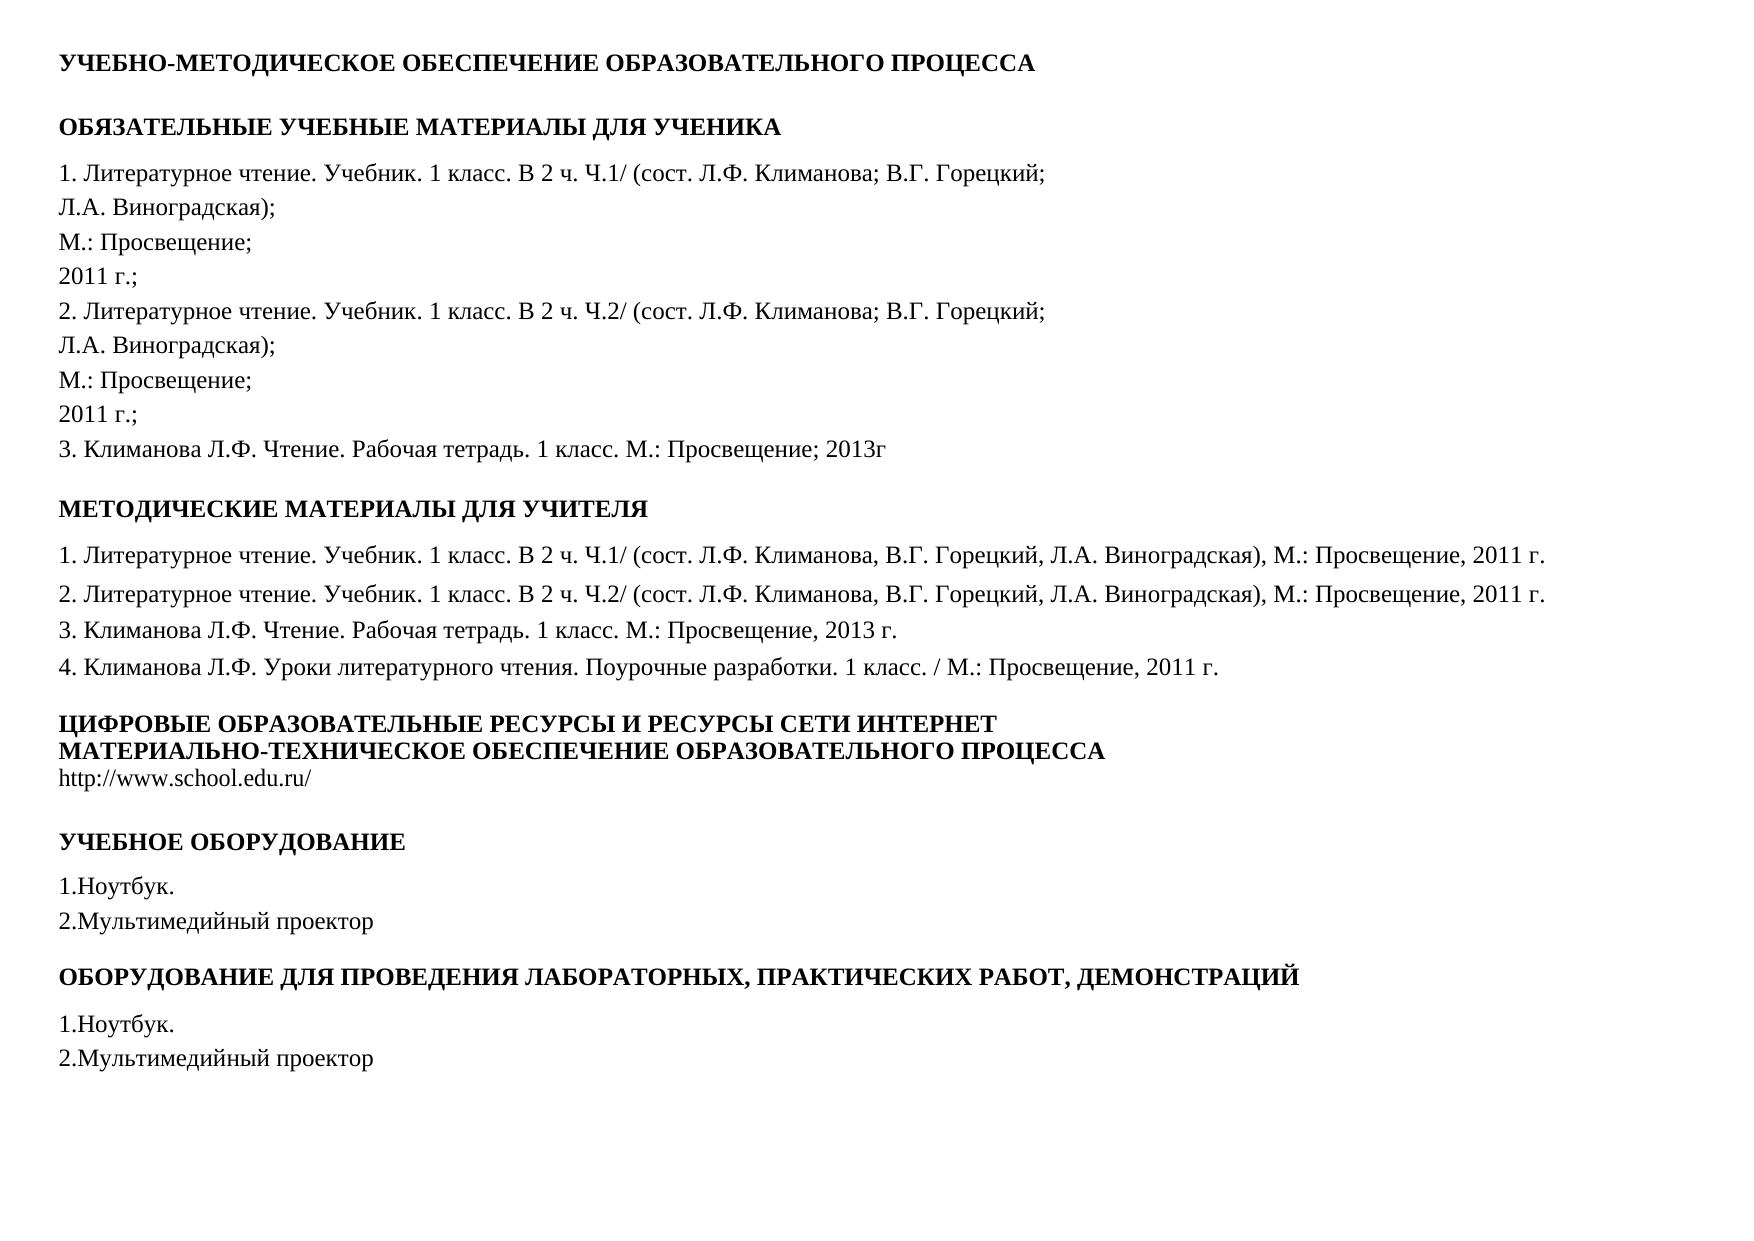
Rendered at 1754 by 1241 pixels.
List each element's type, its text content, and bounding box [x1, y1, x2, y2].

text 1. Литературное чтение. Учебник. 1 класс. В 2 ч. Ч.1/ (сост. Л.Ф. Климанова; В.Г. Горецкий; Л.А. Виноградская); М.: Просвещение; 2011 г.; 2. Литературное чтение. Учебник. 1 класс. В 2 ч. Ч.2/ (сост. Л.Ф. Климанова; В.Г. Горецкий; Л.А. Виноградская); М.: Просвещение; 2011 г.; 3. Климанова Л.Ф. Чтение. Рабочая тетрадь. 1 класс. М.: Просвещение; 2013г [58, 158, 1428, 462]
text 3. Климанова Л.Ф. Чтение. Рабочая тетрадь. 1 класс. М.: Просвещение, 2013 г. [58, 617, 1698, 644]
text 1. Литературное чтение. Учебник. 1 класс. В 2 ч. Ч.1/ (сост. Л.Ф. Климанова, В.Г. Горецкий, Л.А. Виноградская), М.: Просвещение, 2011 г. [58, 540, 1638, 569]
text 1.Ноутбук. [58, 873, 1698, 900]
text ОБЯЗАТЕЛЬНЫЕ УЧЕБНЫЕ МАТЕРИАЛЫ ДЛЯ УЧЕНИКА [58, 113, 1698, 141]
text ОБОРУДОВАНИЕ ДЛЯ ПРОВЕДЕНИЯ ЛАБОРАТОРНЫХ, ПРАКТИЧЕСКИХ РАБОТ, ДЕМОНСТРАЦИЙ [58, 962, 1623, 991]
text 2.Мультимедийный проектор [58, 907, 1698, 935]
text http://www.school.edu.ru/ [58, 765, 1698, 792]
text ЦИФРОВЫЕ ОБРАЗОВАТЕЛЬНЫЕ РЕСУРСЫ И РЕСУРСЫ СЕТИ ИНТЕРНЕТ [58, 710, 1698, 738]
text 2.Мультимедийный проектор [58, 1045, 1698, 1072]
text 2. Литературное чтение. Учебник. 1 класс. В 2 ч. Ч.2/ (сост. Л.Ф. Климанова, В.Г. Горецкий, Л.А. Виноградская), М.: Просвещение, 2011 г. [58, 579, 1638, 607]
text МЕТОДИЧЕСКИЕ МАТЕРИАЛЫ ДЛЯ УЧИТЕЛЯ [58, 496, 1698, 523]
text 1.Ноутбук. [58, 1011, 1698, 1038]
text 4. Климанова Л.Ф. Уроки литературного чтения. Поурочные разработки. 1 класс. / М.: Просвещение, 2011 г. [58, 652, 1683, 681]
text УЧЕБНОЕ ОБОРУДОВАНИЕ [58, 828, 1698, 856]
text МАТЕРИАЛЬНО-ТЕХНИЧЕСКОЕ ОБЕСПЕЧЕНИЕ ОБРАЗОВАТЕЛЬНОГО ПРОЦЕССА [58, 738, 1698, 765]
text УЧЕБНО-МЕТОДИЧЕСКОЕ ОБЕСПЕЧЕНИЕ ОБРАЗОВАТЕЛЬНОГО ПРОЦЕССА [58, 50, 1698, 77]
